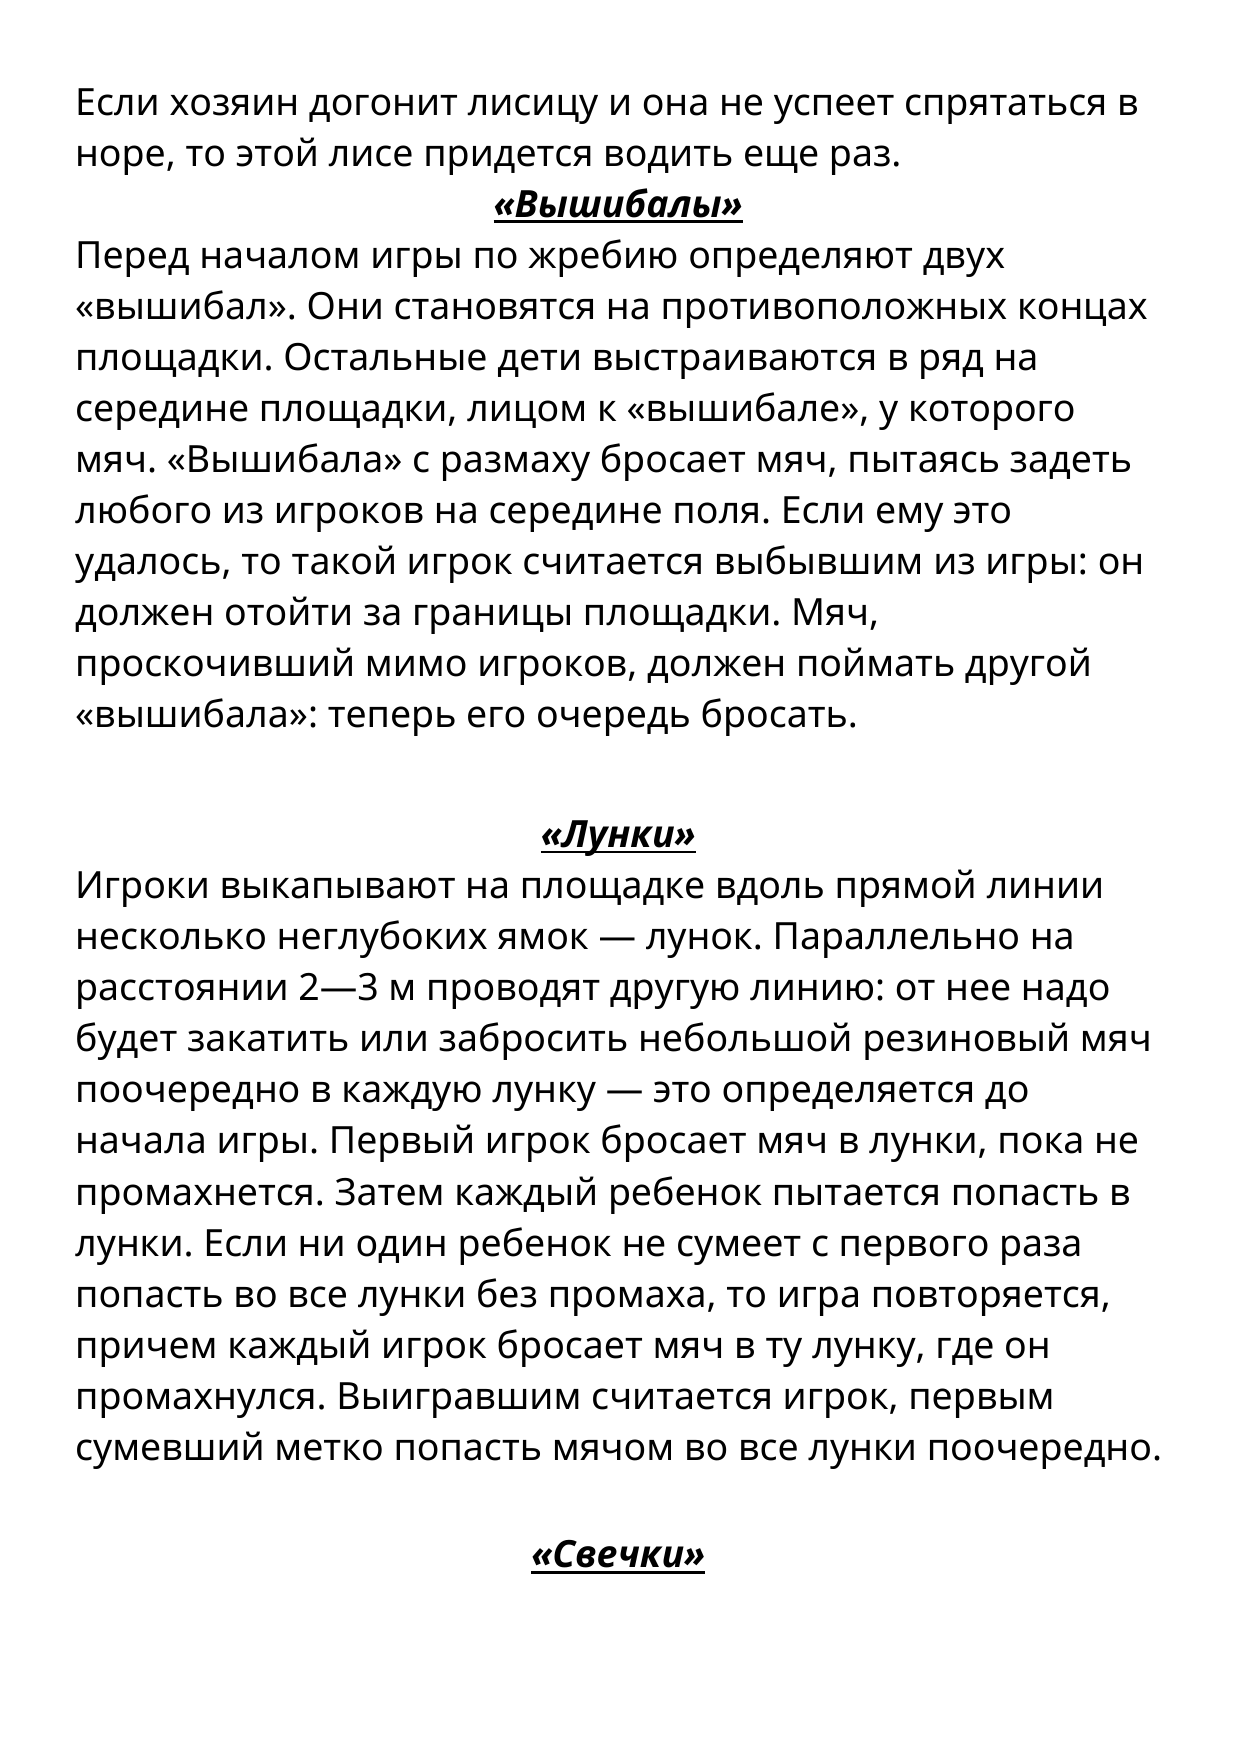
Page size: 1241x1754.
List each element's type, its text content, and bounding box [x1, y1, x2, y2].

text «Свечки» [75, 1528, 1165, 1579]
text «Лунки» [75, 807, 1165, 858]
text «Вышибалы» [75, 177, 1165, 228]
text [75, 75, 1165, 177]
text Игроки выкапывают на площадке вдоль прямой линии несколько неглубоких ямок — лунок. Параллельно на расстоянии 2—3 м проводят другую линию: от нее надо будет закатить или забросить небольшой резиновый мяч поочередно в каждую лунку — это определяется до начала игры. Первый игрок бросает мяч в лунки, пока не промахнется. Затем каждый ребенок пытается попасть в лунки. Если ни один ребенок не сумеет с первого раза попасть во все лунки без промаха, то игра повторяется, причем каждый игрок бросает мяч в ту лунку, где он промахнулся. Выигравшим считается игрок, первым сумевший метко попасть мячом во все лунки поочередно. [75, 858, 1165, 1471]
text Перед началом игры по жребию определяют двух «вышибал». Они становятся на противоположных концах площадки. Остальные дети выстраиваются в ряд на середине площадки, лицом к «вышибале», у которого мяч. «Вышибала» с размаху бросает мяч, пытаясь задеть любого из игроков на середине поля. Если ему это удалось, то такой игрок считается выбывшим из игры: он должен отойти за границы площадки. Мяч, проскочивший мимо игроков, должен поймать другой «вышибала»: теперь его очередь бросать. [75, 228, 1165, 738]
